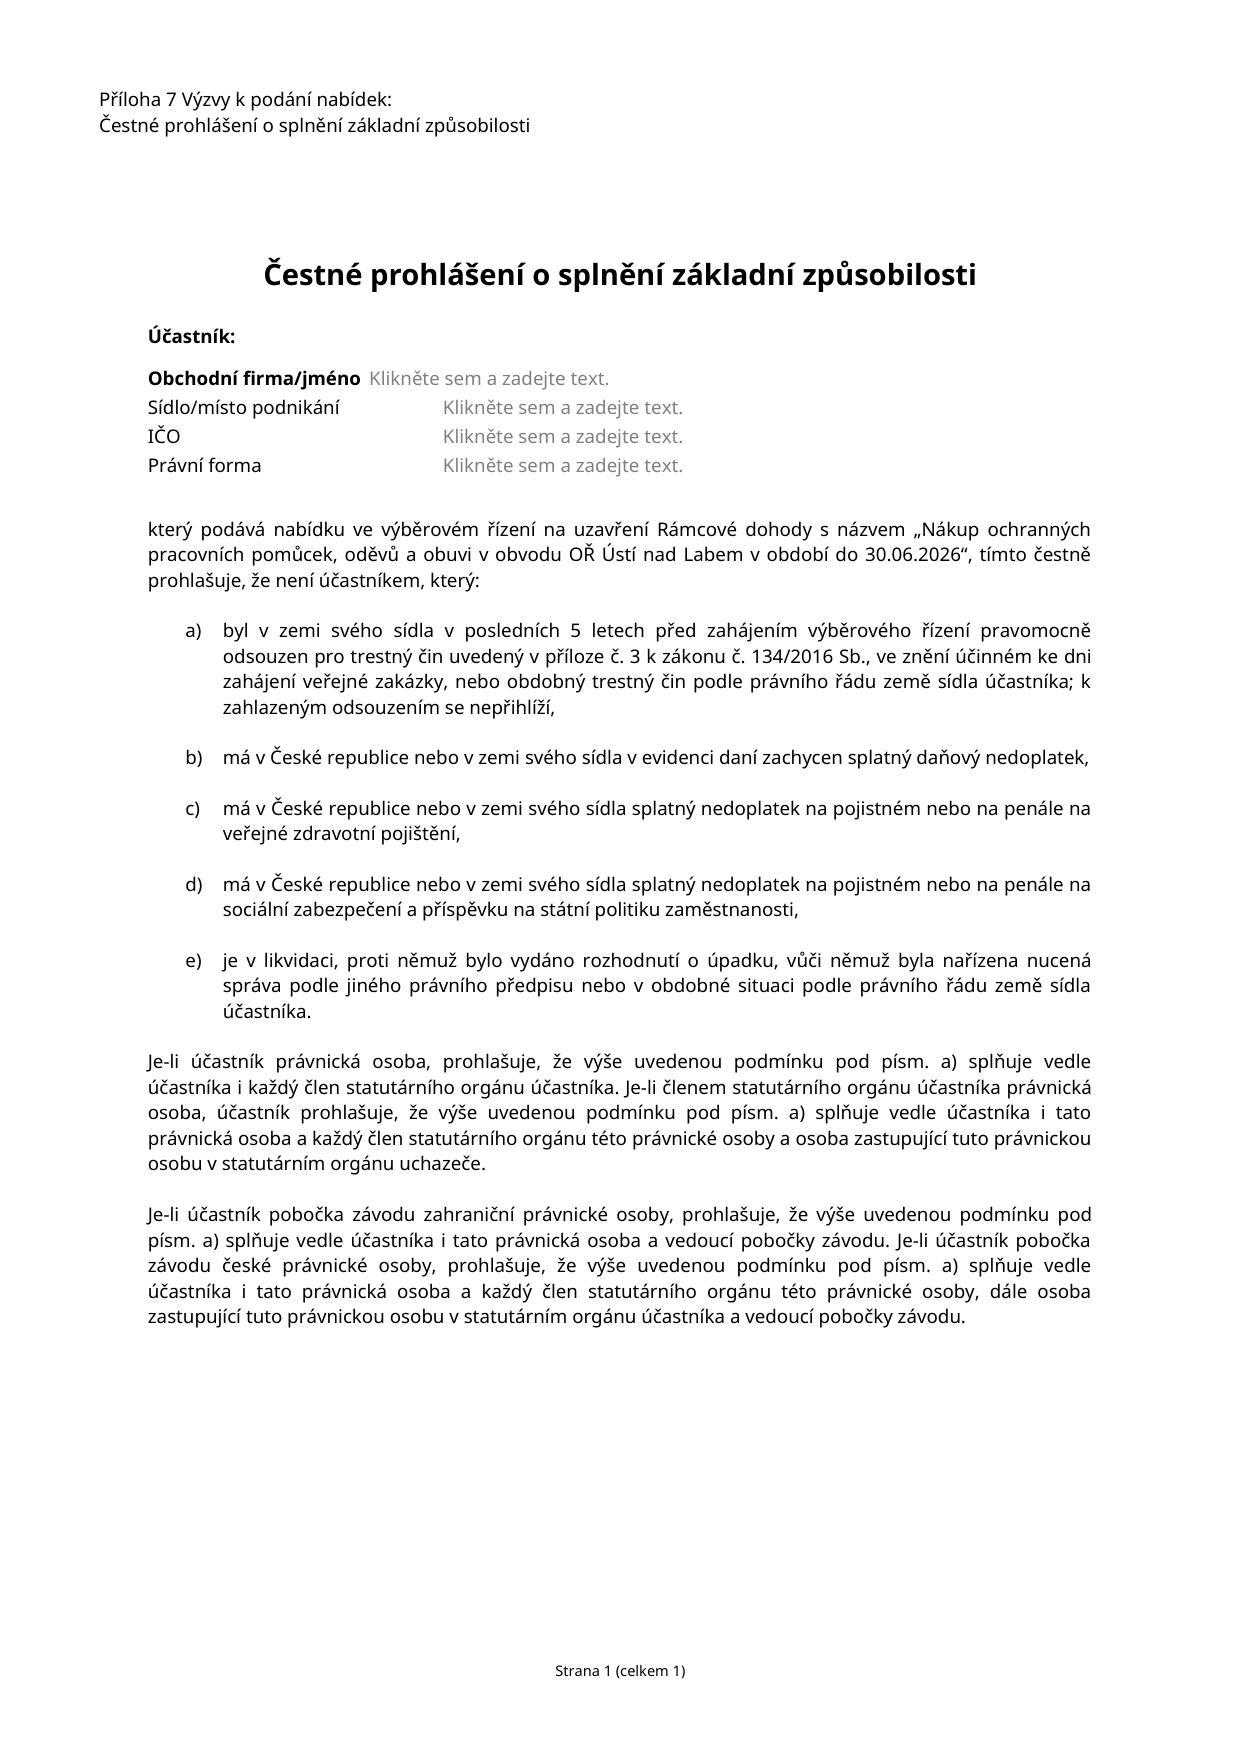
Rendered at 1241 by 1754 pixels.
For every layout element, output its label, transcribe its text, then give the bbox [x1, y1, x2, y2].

text Obchodní firma/jméno [148, 362, 1093, 391]
text Účastník: [148, 318, 1093, 349]
text Právní forma [148, 449, 1093, 478]
text Je-li účastník právnická osoba, prohlašuje, že výše uvedenou podmínku pod písm. a) splňuje vedle účastníka i každý člen statutárního orgánu účastníka. Je-li členem statutárního orgánu účastníka právnická osoba, účastník prohlašuje, že výše uvedenou podmínku pod písm. a) splňuje vedle účastníka i tato právnická osoba a každý člen statutárního orgánu této právnické osoby a osoba zastupující tuto právnickou osobu v statutárním orgánu uchazeče. [148, 1049, 1093, 1176]
list má v České republice nebo v zemi svého sídla v evidenci daní zachycen splatný daňový nedoplatek, [185, 744, 1093, 770]
list má v České republice nebo v zemi svého sídla splatný nedoplatek na pojistném nebo na penále na veřejné zdravotní pojištění, [185, 795, 1093, 846]
text Je-li účastník pobočka závodu zahraniční právnické osoby, prohlašuje, že výše uvedenou podmínku pod písm. a) splňuje vedle účastníka i tato právnická osoba a vedoucí pobočky závodu. Je-li účastník pobočka závodu české právnické osoby, prohlašuje, že výše uvedenou podmínku pod písm. a) splňuje vedle účastníka i tato právnická osoba a každý člen statutárního orgánu této právnické osoby, dále osoba zastupující tuto právnickou osobu v statutárním orgánu účastníka a vedoucí pobočky závodu. [148, 1202, 1093, 1329]
title Čestné prohlášení o splnění základní způsobilosti [148, 254, 1093, 293]
text Sídlo/místo podnikání [148, 391, 1093, 420]
list byl v zemi svého sídla v posledních 5 letech před zahájením výběrového řízení pravomocně odsouzen pro trestný čin uvedený v příloze č. 3 k zákonu č. 134/2016 Sb., ve znění účinném ke dni zahájení veřejné zakázky, nebo obdobný trestný čin podle právního řádu země sídla účastníka; k zahlazeným odsouzením se nepřihlíží, [185, 617, 1093, 719]
text IČO [148, 420, 1093, 449]
list je v likvidaci, proti němuž bylo vydáno rozhodnutí o úpadku, vůči němuž byla nařízena nucená správa podle jiného právního předpisu nebo v obdobné situaci podle právního řádu země sídla účastníka. [185, 947, 1093, 1024]
text který podává nabídku ve výběrovém řízení na uzavření Rámcové dohody s názvem „Nákup ochranných pracovních pomůcek, oděvů a obuvi v obvodu OŘ Ústí nad Labem v období do 30.06.2026“, tímto čestně prohlašuje, že není účastníkem, který: [148, 516, 1093, 592]
list má v České republice nebo v zemi svého sídla splatný nedoplatek na pojistném nebo na penále na sociální zabezpečení a příspěvku na státní politiku zaměstnanosti, [185, 871, 1093, 922]
